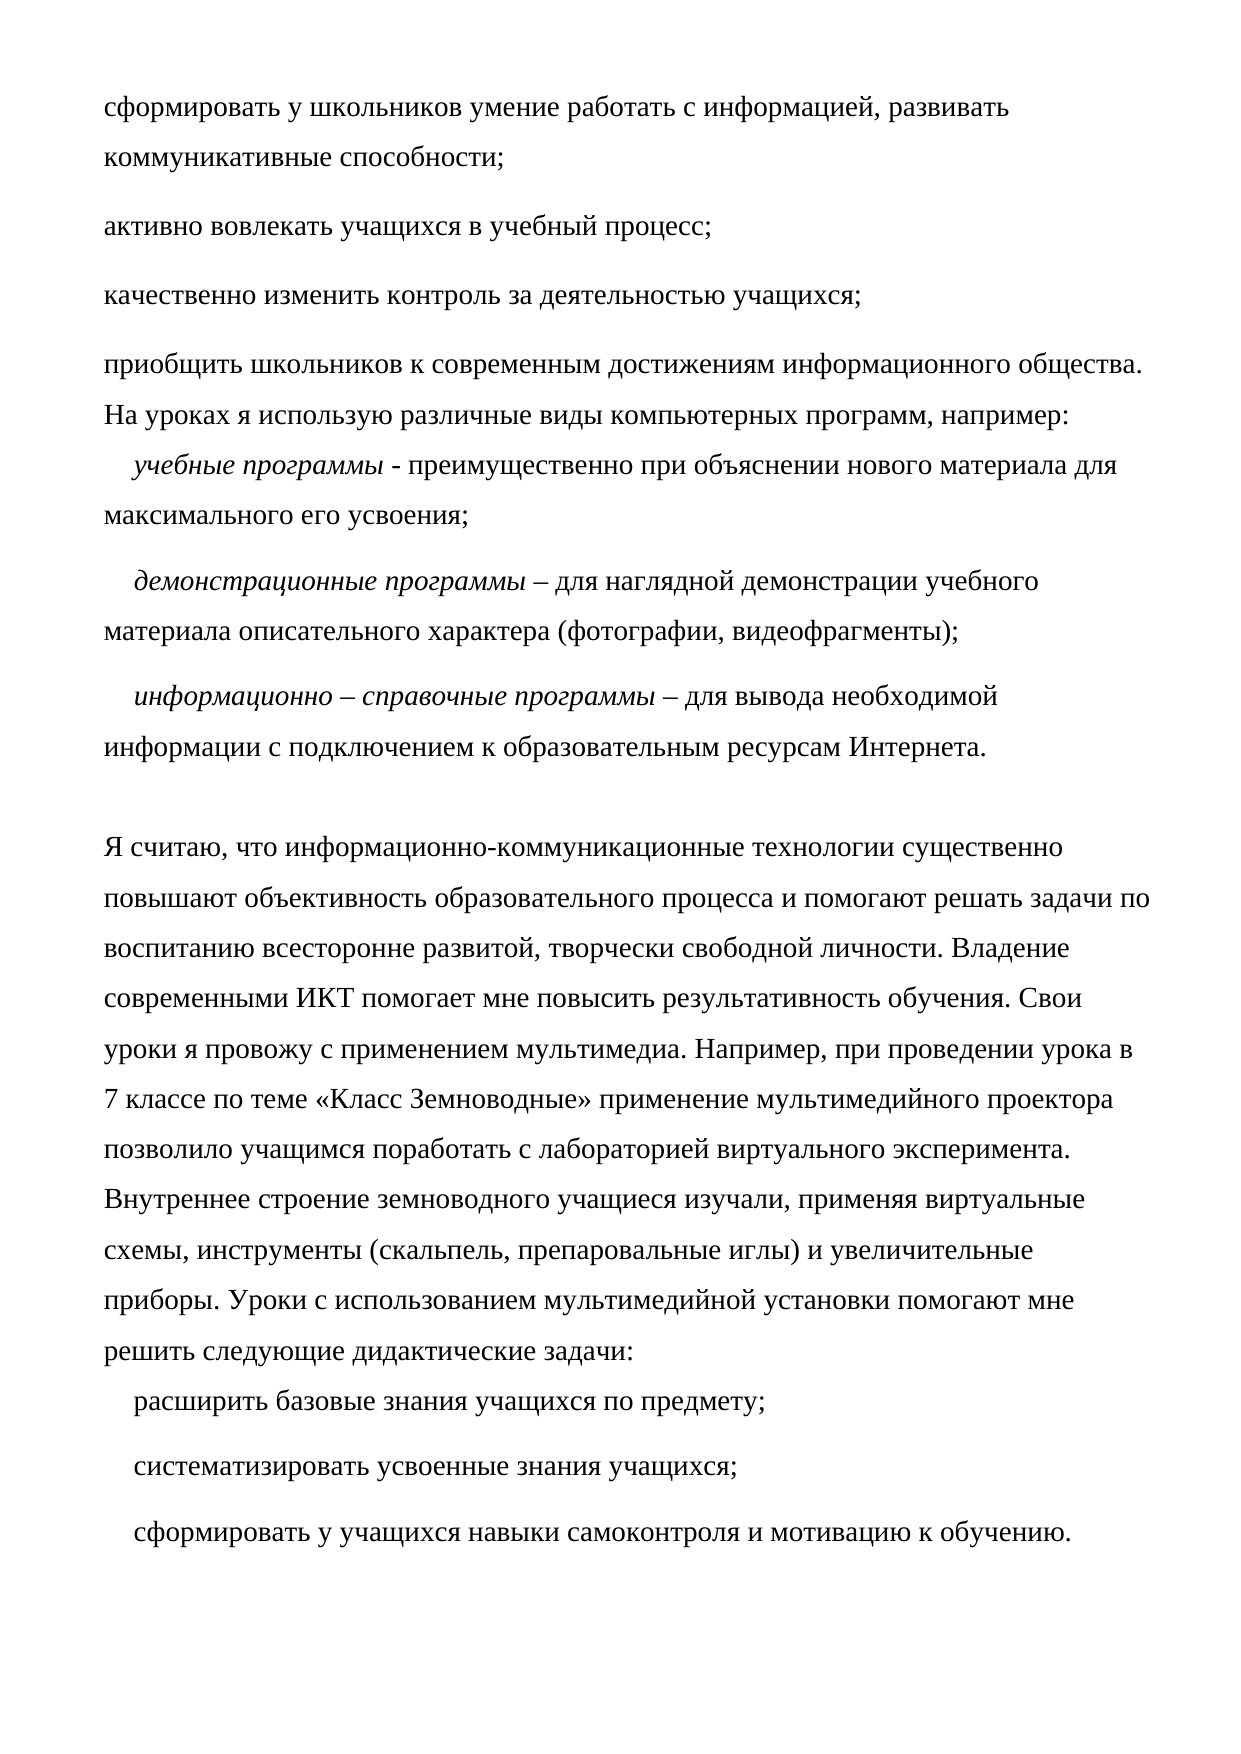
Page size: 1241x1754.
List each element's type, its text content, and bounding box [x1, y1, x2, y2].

text На уроках я использую различные виды компьютерных программ, например: [103, 397, 1152, 430]
text Я считаю, что информационно-коммуникационные технологии существенно повышают объективность образовательного процесса и помогают решать задачи по воспитанию всесторонне развитой, творчески свободной личности. Владение современными ИКТ помогает мне повысить результативность обучения. Свои уроки я провожу с применением мультимедиа. Например, при проведении урока в 7 классе по теме «Класс Земноводные» применение мультимедийного проектора позволило учащимся поработать с лабораторией виртуального эксперимента. Внутреннее строение земноводного учащиеся изучали, применяя виртуальные схемы, инструменты (скальпель, препаровальные иглы) и увеличительные приборы. Уроки с использованием мультимедийной установки помогают мне решить следующие дидактические задачи: [103, 829, 1152, 1366]
text  информационно – справочные программы – для вывода необходимой информации с подключением к образовательным ресурсам Интернета. [103, 678, 1152, 762]
text сформировать у школьников умение работать с информацией, развивать коммуникативные способности; [103, 89, 1152, 172]
text  расширить базовые знания учащихся по предмету; [103, 1383, 1152, 1416]
text качественно изменить контроль за деятельностью учащихся; [103, 277, 1152, 311]
text  систематизировать усвоенные знания учащихся; [103, 1448, 1152, 1482]
text активно вовлекать учащихся в учебный процесс; [103, 208, 1152, 242]
text  учебные программы - преимущественно при объяснении нового материала для максимального его усвоения; [103, 447, 1152, 531]
text  демонстрационные программы – для наглядной демонстрации учебного материала описательного характера (фотографии, видеофрагменты); [103, 563, 1152, 647]
text  сформировать у учащихся навыки самоконтроля и мотивацию к обучению. [103, 1514, 1152, 1547]
text приобщить школьников к современным достижениям информационного общества. [103, 346, 1152, 380]
